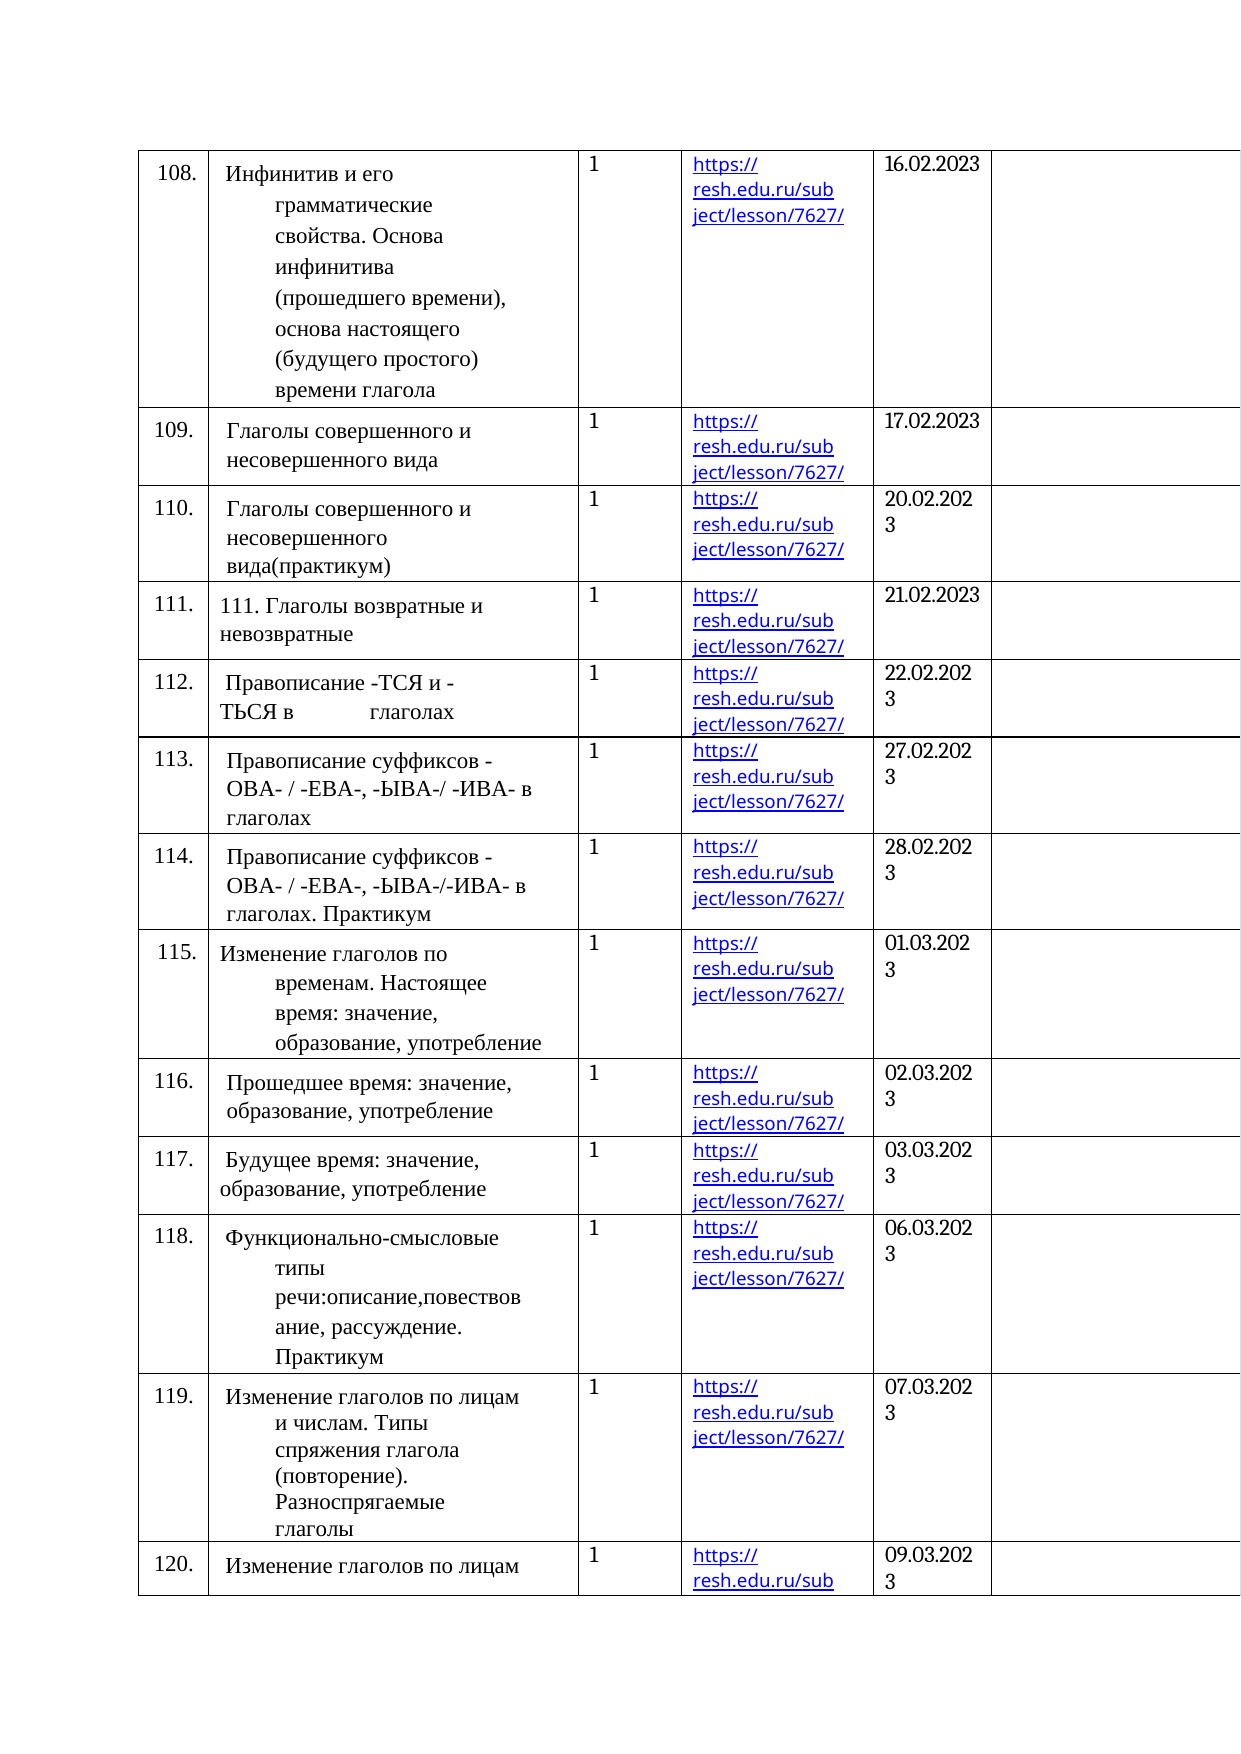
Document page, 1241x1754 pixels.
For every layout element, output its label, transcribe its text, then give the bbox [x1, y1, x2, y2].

table_cell https://resh.edu.ru/sub ject/lesson/7627/ [682, 1215, 873, 1372]
table_cell 116. [139, 1059, 208, 1136]
table_cell 109. [139, 408, 208, 485]
table_cell 06.03.2023 [874, 1215, 991, 1372]
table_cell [682, 1542, 873, 1595]
table_cell 16.02.2023 [874, 151, 991, 407]
table_cell 117. [139, 1137, 208, 1213]
table_cell [992, 738, 1240, 833]
table_cell Глаголы совершенного и несовершенного вида [209, 408, 578, 485]
table_cell 27.02.2023 [874, 738, 991, 833]
table_cell 1 [579, 582, 681, 659]
table_cell [992, 582, 1240, 659]
table_cell 1 [579, 738, 681, 833]
table_cell [992, 1137, 1240, 1213]
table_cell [682, 151, 873, 407]
table_cell Изменение глаголов по лицам и числам. Типы спряжения глагола (повторение). Разноспрягаемые глаголы [209, 1374, 578, 1541]
table_cell 1 [579, 1059, 681, 1136]
table_cell 118. [139, 1215, 208, 1372]
table_cell 1 [579, 1215, 681, 1372]
table_cell 1 [579, 1137, 681, 1213]
table_cell 02.03.2023 [874, 1059, 991, 1136]
table_cell https://resh.edu.ru/sub ject/lesson/7627/ [682, 1137, 873, 1213]
table_cell 108. [139, 151, 208, 407]
table_cell Будущее время: значение, образование, употребление [209, 1137, 578, 1213]
table_cell 110. [139, 486, 208, 581]
table_cell https://resh.edu.ru/sub ject/lesson/7627/ [682, 582, 873, 659]
table_cell https://resh.edu.ru/sub ject/lesson/7627/ [682, 834, 873, 929]
table_cell 03.03.2023 [874, 1137, 991, 1213]
table_cell 17.02.2023 [874, 408, 991, 485]
table_cell Изменение глаголов по временам. Настоящее время: значение, образование, употребление [209, 930, 578, 1058]
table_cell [682, 1374, 873, 1541]
table_cell [992, 930, 1240, 1058]
table_cell Глаголы совершенного и несовершенного вида(практикум) [209, 486, 578, 581]
table_cell Правописание -ТСЯ и -ТЬСЯ в глаголах [209, 660, 578, 736]
table_cell [992, 834, 1240, 929]
table_cell 111. Глаголы возвратные и невозвратные [209, 582, 578, 659]
table_cell Правописание суффиксов -ОВА- / -ЕВА-, -ЫВА-/ -ИВА- в глаголах [209, 738, 578, 833]
table_cell 1 [579, 660, 681, 736]
table_cell 113. [139, 738, 208, 833]
table_cell https://resh.edu.ru/sub ject/lesson/7627/ [682, 738, 873, 833]
table_cell 28.02.2023 [874, 834, 991, 929]
table_cell 1 [579, 834, 681, 929]
table_cell 112. [139, 660, 208, 736]
table_cell 20.02.2023 [874, 486, 991, 581]
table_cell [209, 1542, 578, 1595]
table_cell [992, 1215, 1240, 1372]
table_cell 01.03.2023 [874, 930, 991, 1058]
table_cell Функционально-смысловые типы речи:описание,повествование, рассуждение. Практикум [209, 1215, 578, 1372]
table_cell https://resh.edu.ru/sub ject/lesson/7627/ [682, 1059, 873, 1136]
table_cell 1 [579, 1542, 681, 1595]
table_cell 1 [579, 151, 681, 407]
table_cell 1 [579, 930, 681, 1058]
table_cell [992, 151, 1240, 407]
table_cell Прошедшее время: значение, образование, употребление [209, 1059, 578, 1136]
table_cell 119. [139, 1374, 208, 1541]
table_cell Инфинитив и его грамматические свойства. Основа инфинитива (прошедшего времени), основа настоящего (будущего простого) времени глагола [209, 151, 578, 407]
table_cell [992, 1059, 1240, 1136]
table_cell [992, 660, 1240, 736]
table_cell 21.02.2023 [874, 582, 991, 659]
table_cell 114. [139, 834, 208, 929]
table_cell 111. [139, 582, 208, 659]
table_cell [992, 1374, 1240, 1541]
table_cell 1 [579, 1374, 681, 1541]
table_cell https://resh.edu.ru/sub ject/lesson/7627/ [682, 930, 873, 1058]
table_cell Правописание суффиксов -ОВА- / -ЕВА-, -ЫВА-/-ИВА- в глаголах. Практикум [209, 834, 578, 929]
table_cell [992, 486, 1240, 581]
table_cell https://resh.edu.ru/sub ject/lesson/7627/ [682, 660, 873, 736]
table_cell 22.02.2023 [874, 660, 991, 736]
table_cell 09.03.2023 [874, 1542, 991, 1595]
table_cell [992, 408, 1240, 485]
table_cell [992, 1542, 1240, 1595]
table_cell 120. [139, 1542, 208, 1595]
table_cell 115. [139, 930, 208, 1058]
table_cell https://resh.edu.ru/sub ject/lesson/7627/ [682, 408, 873, 485]
table_cell 1 [579, 486, 681, 581]
table_cell https://resh.edu.ru/sub ject/lesson/7627/ [682, 486, 873, 581]
table_cell 1 [579, 408, 681, 485]
table_cell 07.03.2023 [874, 1374, 991, 1541]
